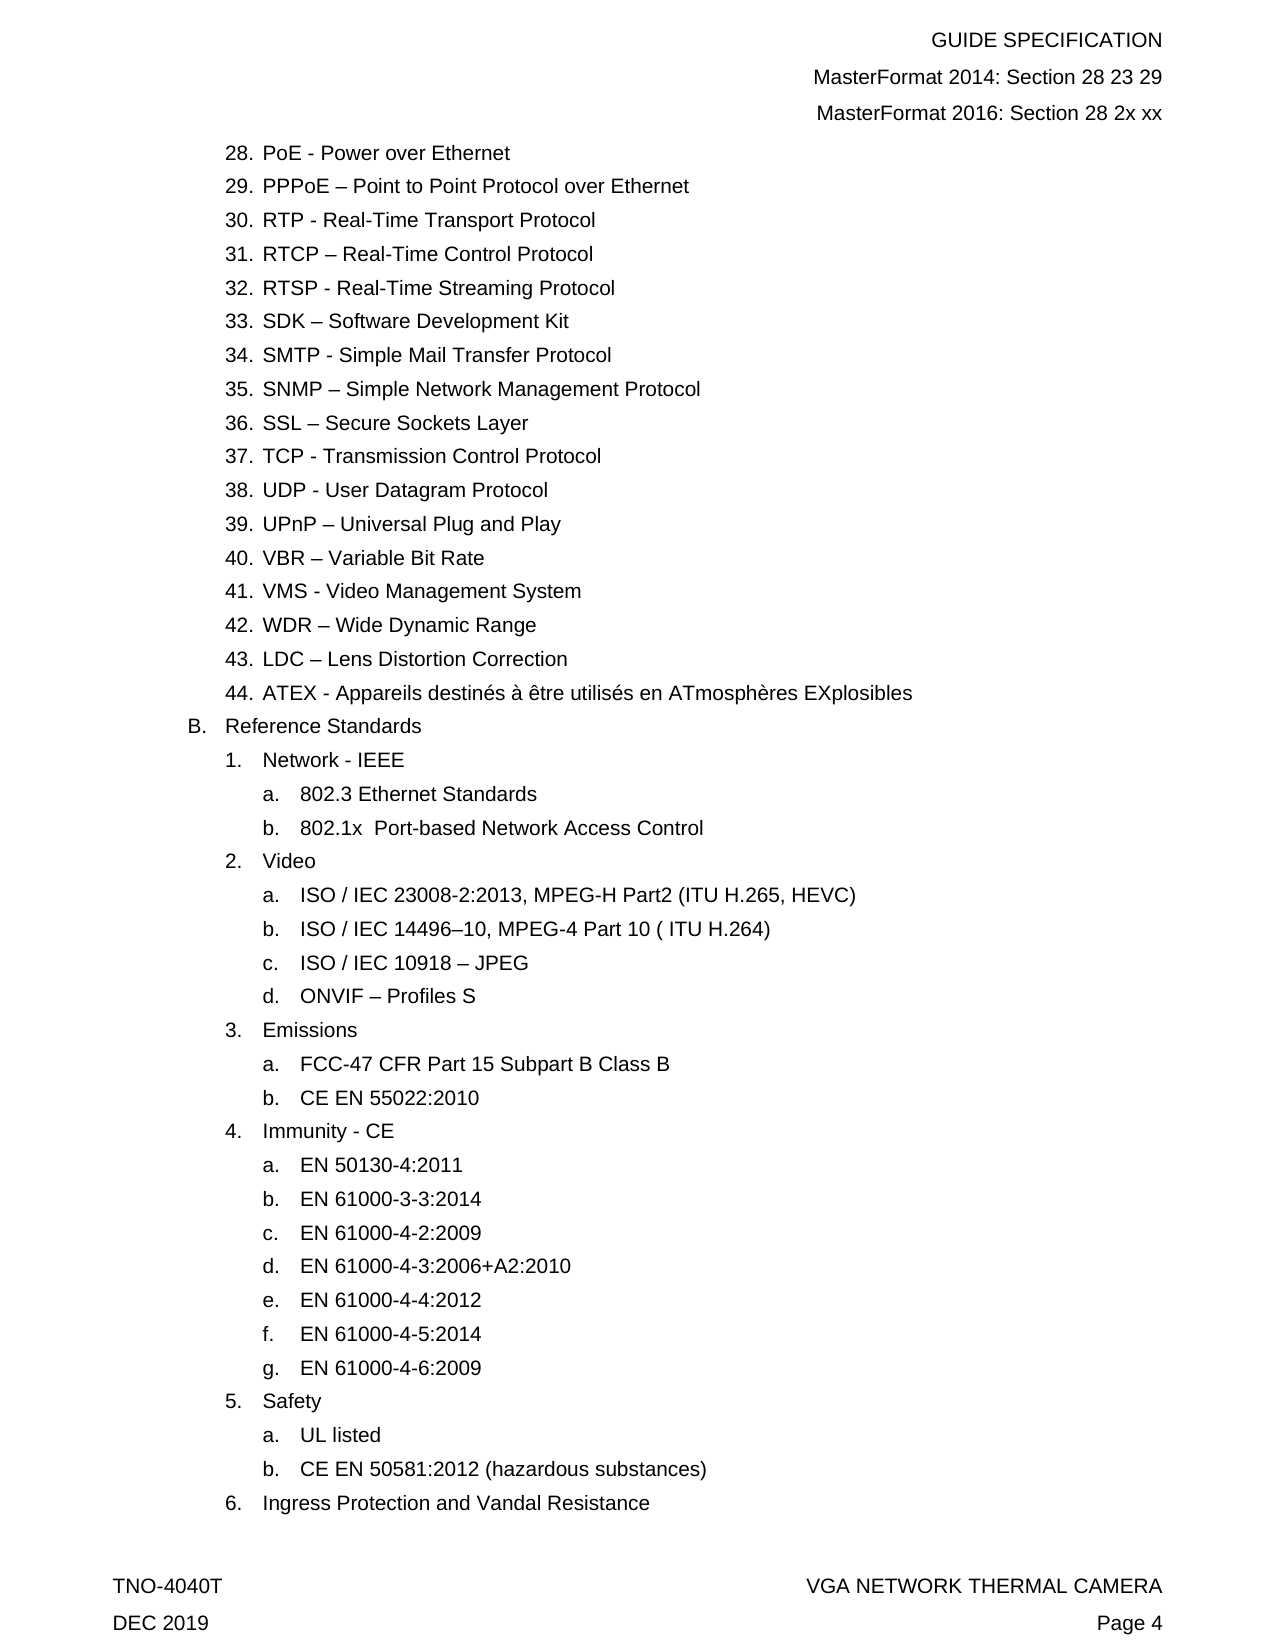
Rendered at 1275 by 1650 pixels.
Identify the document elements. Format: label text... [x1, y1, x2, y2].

list EN 61000-4-4:2012 [262, 1288, 1162, 1312]
list TCP - Transmission Control Protocol [225, 444, 1162, 468]
list 802.3 Ethernet Standards [262, 782, 1162, 806]
list UL listed [262, 1423, 1162, 1447]
list SMTP - Simple Mail Transfer Protocol [225, 343, 1162, 367]
list 802.1x Port-based Network Access Control [262, 816, 1162, 839]
list Safety [225, 1389, 1162, 1413]
list SDK – Software Development Kit [225, 309, 1162, 333]
list WDR – Wide Dynamic Range [225, 613, 1162, 637]
list EN 61000-4-2:2009 [262, 1221, 1162, 1244]
list Ingress Protection and Vandal Resistance [225, 1491, 1162, 1514]
list EN 61000-4-6:2009 [262, 1356, 1162, 1379]
list ATEX - Appareils destinés à être utilisés en ATmosphères EXplosibles [225, 681, 1162, 704]
list PPPoE – Point to Point Protocol over Ethernet [225, 174, 1162, 198]
list ONVIF – Profiles S [262, 984, 1162, 1008]
list LDC – Lens Distortion Correction [225, 647, 1162, 671]
list CE EN 50581:2012 (hazardous substances) [262, 1457, 1162, 1481]
list FCC-47 CFR Part 15 Subpart B Class B [262, 1052, 1162, 1076]
list EN 61000-3-3:2014 [262, 1187, 1162, 1211]
list SNMP – Simple Network Management Protocol [225, 377, 1162, 401]
list VBR – Variable Bit Rate [225, 546, 1162, 569]
list ISO / IEC 14496–10, MPEG-4 Part 10 ( ITU H.264) [262, 917, 1162, 941]
list Immunity - CE [225, 1119, 1162, 1143]
list ISO / IEC 23008-2:2013, MPEG-H Part2 (ITU H.265, HEVC) [262, 883, 1162, 907]
list UDP - User Datagram Protocol [225, 478, 1162, 502]
list RTCP – Real-Time Control Protocol [225, 242, 1162, 266]
list Emissions [225, 1018, 1162, 1042]
list VMS - Video Management System [225, 579, 1162, 603]
list Network - IEEE [225, 748, 1162, 772]
list EN 50130-4:2011 [262, 1153, 1162, 1177]
list PoE - Power over Ethernet [225, 141, 1162, 164]
list CE EN 55022:2010 [262, 1086, 1162, 1109]
list ISO / IEC 10918 – JPEG [262, 951, 1162, 974]
list Video [225, 849, 1162, 873]
list Reference Standards [187, 714, 1162, 738]
list UPnP – Universal Plug and Play [225, 512, 1162, 536]
list SSL – Secure Sockets Layer [225, 411, 1162, 434]
list RTSP - Real-Time Streaming Protocol [225, 276, 1162, 299]
list EN 61000-4-5:2014 [262, 1322, 1162, 1346]
list EN 61000-4-3:2006+A2:2010 [262, 1254, 1162, 1278]
list RTP - Real-Time Transport Protocol [225, 208, 1162, 232]
